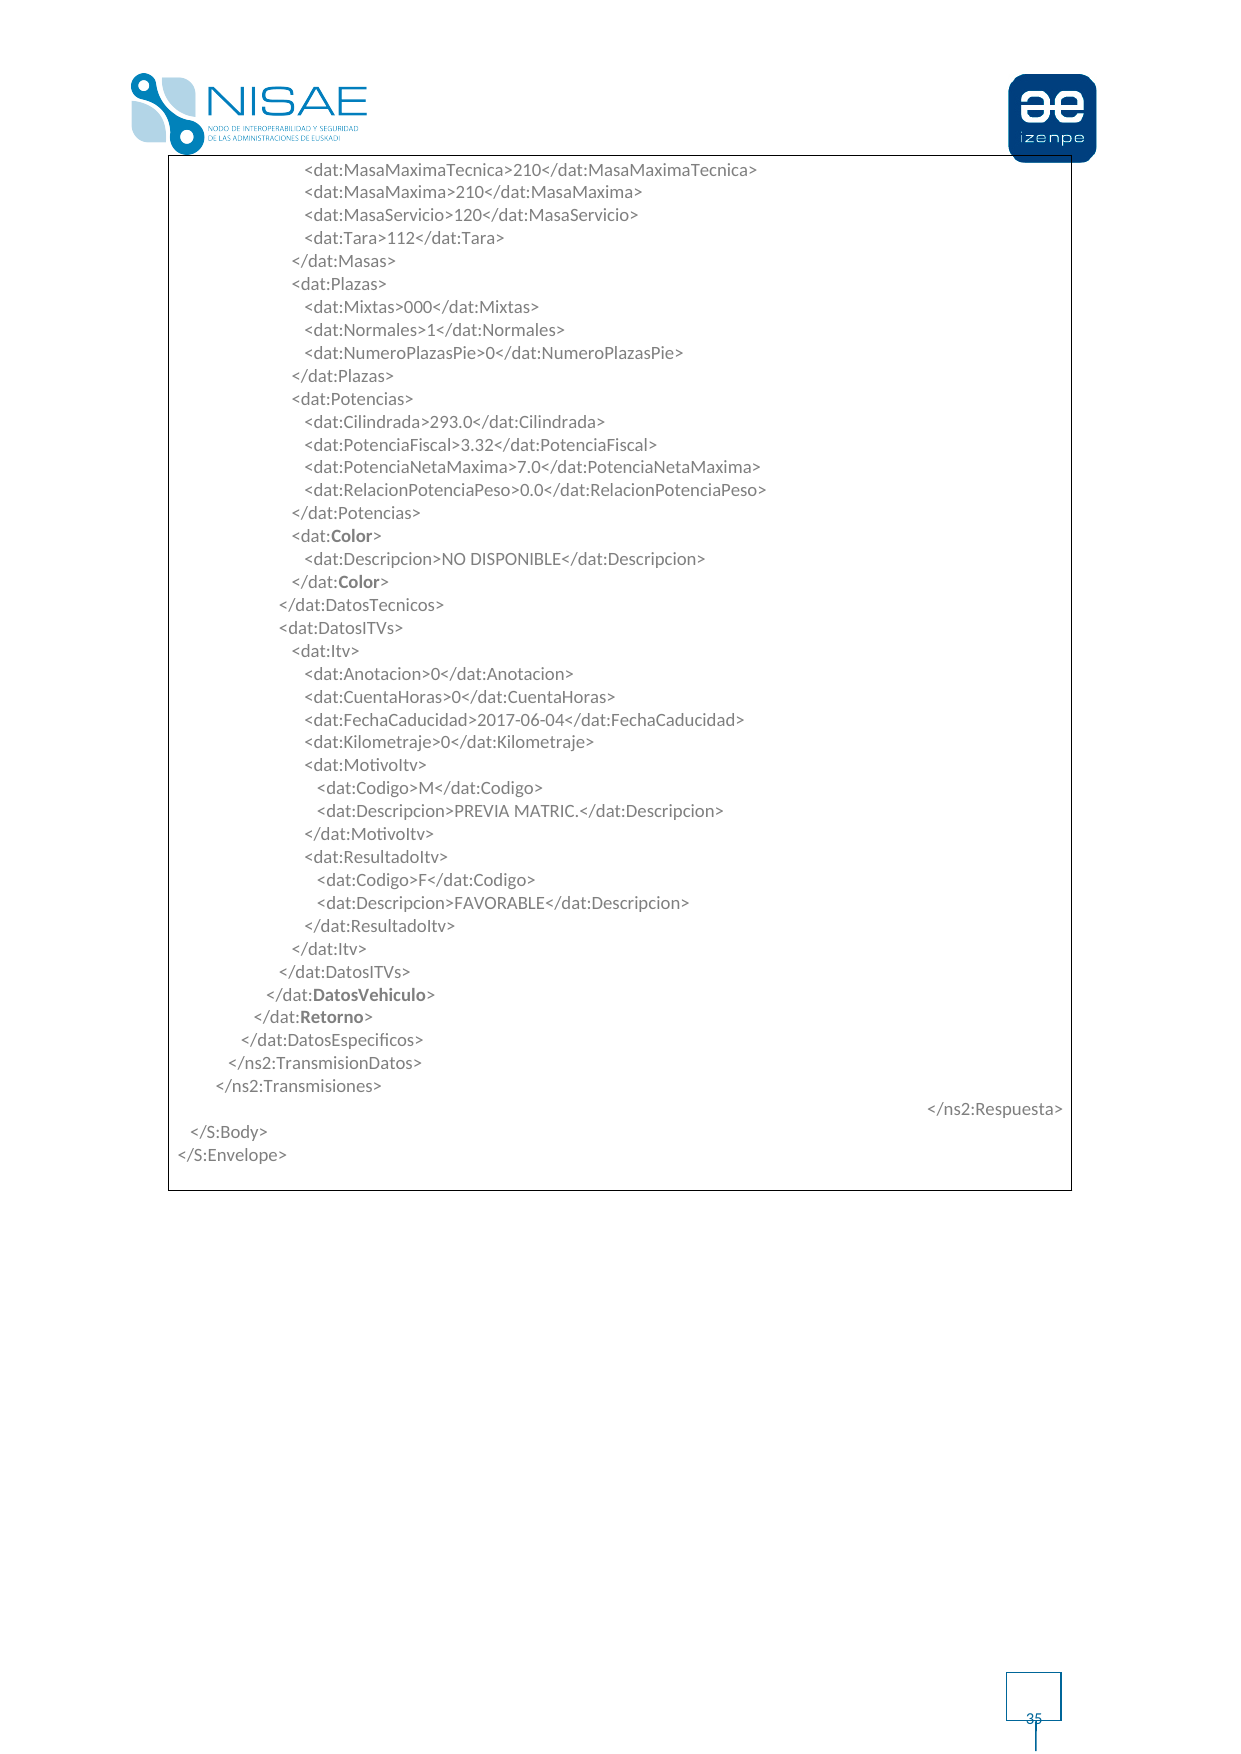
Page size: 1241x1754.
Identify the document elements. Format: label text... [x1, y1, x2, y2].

text <dat:DatosITVs> [177, 616, 1063, 639]
text </dat:Plazas> [177, 364, 1063, 387]
text <dat:CuentaHoras>0</dat:CuentaHoras> [177, 685, 1063, 708]
text <dat:MasaServicio>120</dat:MasaServicio> [177, 204, 1063, 227]
text <dat:Color> [177, 524, 1063, 547]
text <dat:MotivoItv> [177, 754, 1063, 777]
text <dat:Tara>112</dat:Tara> [177, 227, 1063, 249]
text </dat:DatosITVs> [177, 960, 1063, 983]
text <dat:Descripcion>PREVIA MATRIC.</dat:Descripcion> [177, 799, 1063, 822]
text </dat:DatosVehiculo> [177, 983, 1063, 1006]
text </S:Envelope> [177, 1143, 1063, 1166]
text <dat:PotenciaFiscal>3.32</dat:PotenciaFiscal> [177, 433, 1063, 456]
text <dat:Normales>1</dat:Normales> [177, 318, 1063, 341]
text <dat:Kilometraje>0</dat:Kilometraje> [177, 731, 1063, 754]
text <dat:Descripcion>NO DISPONIBLE</dat:Descripcion> [177, 547, 1063, 570]
text <dat:NumeroPlazasPie>0</dat:NumeroPlazasPie> [177, 341, 1063, 364]
text </dat:MotivoItv> [177, 822, 1063, 845]
text </dat:Masas> [177, 249, 1063, 272]
text <dat:Mixtas>000</dat:Mixtas> [177, 295, 1063, 318]
text <dat:Plazas> [177, 272, 1063, 295]
picture [139, 81, 148, 90]
text <dat:Itv> [177, 639, 1063, 662]
text <dat:PotenciaNetaMaxima>7.0</dat:PotenciaNetaMaxima> [177, 456, 1063, 479]
text </dat:DatosTecnicos> [177, 593, 1063, 616]
text </dat:Potencias> [177, 502, 1063, 524]
picture [181, 131, 193, 143]
text </dat:Color> [177, 570, 1063, 593]
text <dat:Potencias> [177, 387, 1063, 410]
text </dat:Retorno> [177, 1006, 1063, 1029]
text <dat:MasaMaximaTecnica>210</dat:MasaMaximaTecnica> [169, 156, 1071, 181]
text <dat:MasaMaxima>210</dat:MasaMaxima> [177, 181, 1063, 204]
text <dat:Codigo>M</dat:Codigo> [177, 777, 1063, 799]
text <dat:Cilindrada>293.0</dat:Cilindrada> [177, 410, 1063, 433]
text </ns2:TransmisionDatos> [177, 1052, 1063, 1074]
picture [118, 73, 180, 155]
text </ns2:Transmisiones> [177, 1074, 1063, 1097]
text <dat:Codigo>F</dat:Codigo> [177, 868, 1063, 891]
text </dat:DatosEspecificos> [177, 1029, 1063, 1052]
picture [1007, 74, 1097, 163]
text </ns2:Respuesta> </S:Body> [177, 1097, 1063, 1143]
text <dat:Descripcion>FAVORABLE</dat:Descripcion> [177, 891, 1063, 914]
text <dat:FechaCaducidad>2017-06-04</dat:FechaCaducidad> [177, 708, 1063, 731]
text </dat:Itv> [177, 937, 1063, 960]
text <dat:Anotacion>0</dat:Anotacion> [177, 662, 1063, 685]
text <dat:RelacionPotenciaPeso>0.0</dat:RelacionPotenciaPeso> [177, 479, 1063, 502]
text </dat:ResultadoItv> [177, 914, 1063, 937]
picture [149, 73, 386, 155]
text <dat:ResultadoItv> [177, 845, 1063, 868]
